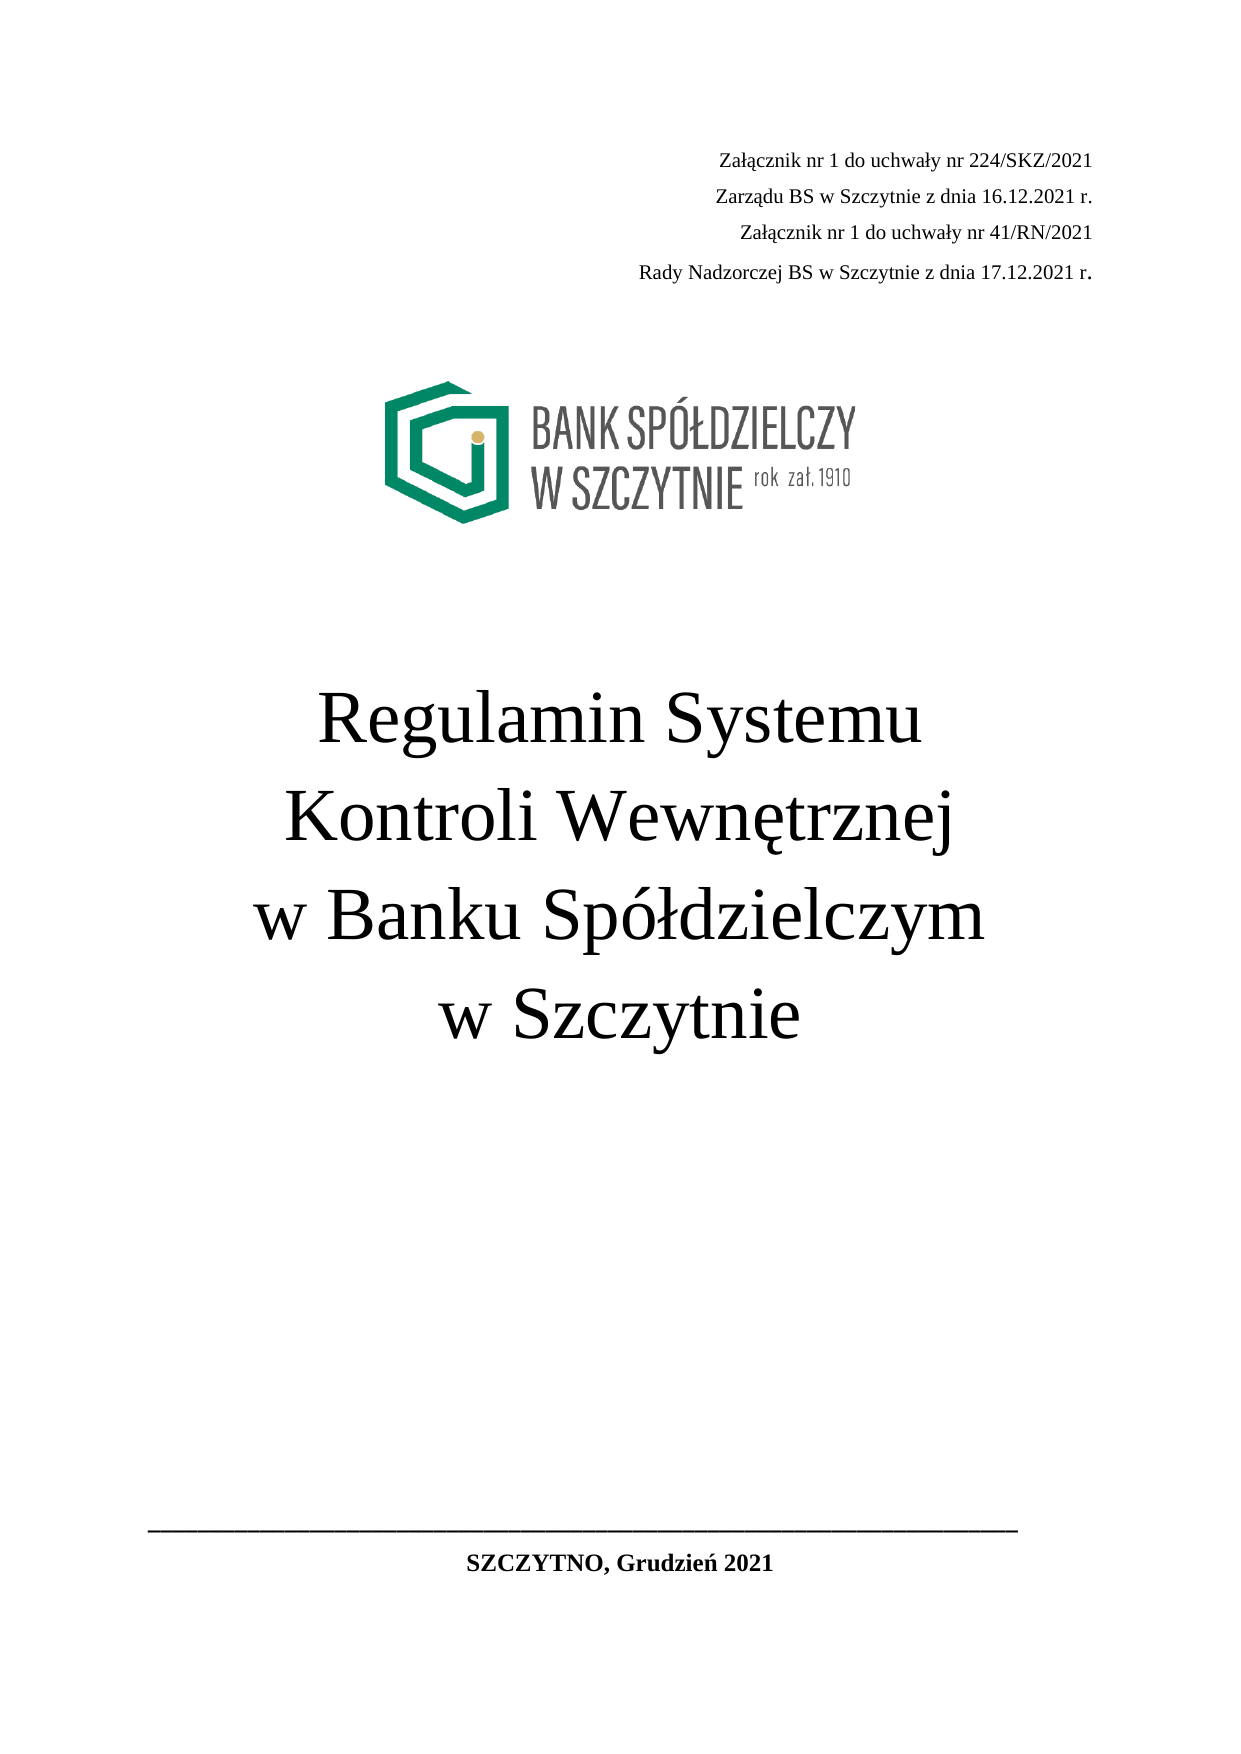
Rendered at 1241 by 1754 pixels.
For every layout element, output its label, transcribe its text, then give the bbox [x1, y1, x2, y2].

picture [385, 381, 856, 524]
title Załącznik nr 1 do uchwały nr 224/SKZ/2021 [654, 148, 1093, 172]
title Rady Nadzorczej BS w Szczytnie z dnia 17.12.2021 r. [148, 256, 1093, 284]
title Załącznik nr 1 do uchwały nr 41/RN/2021 [654, 220, 1093, 244]
title Zarządu BS w Szczytnie z dnia 16.12.2021 r. [654, 184, 1093, 208]
